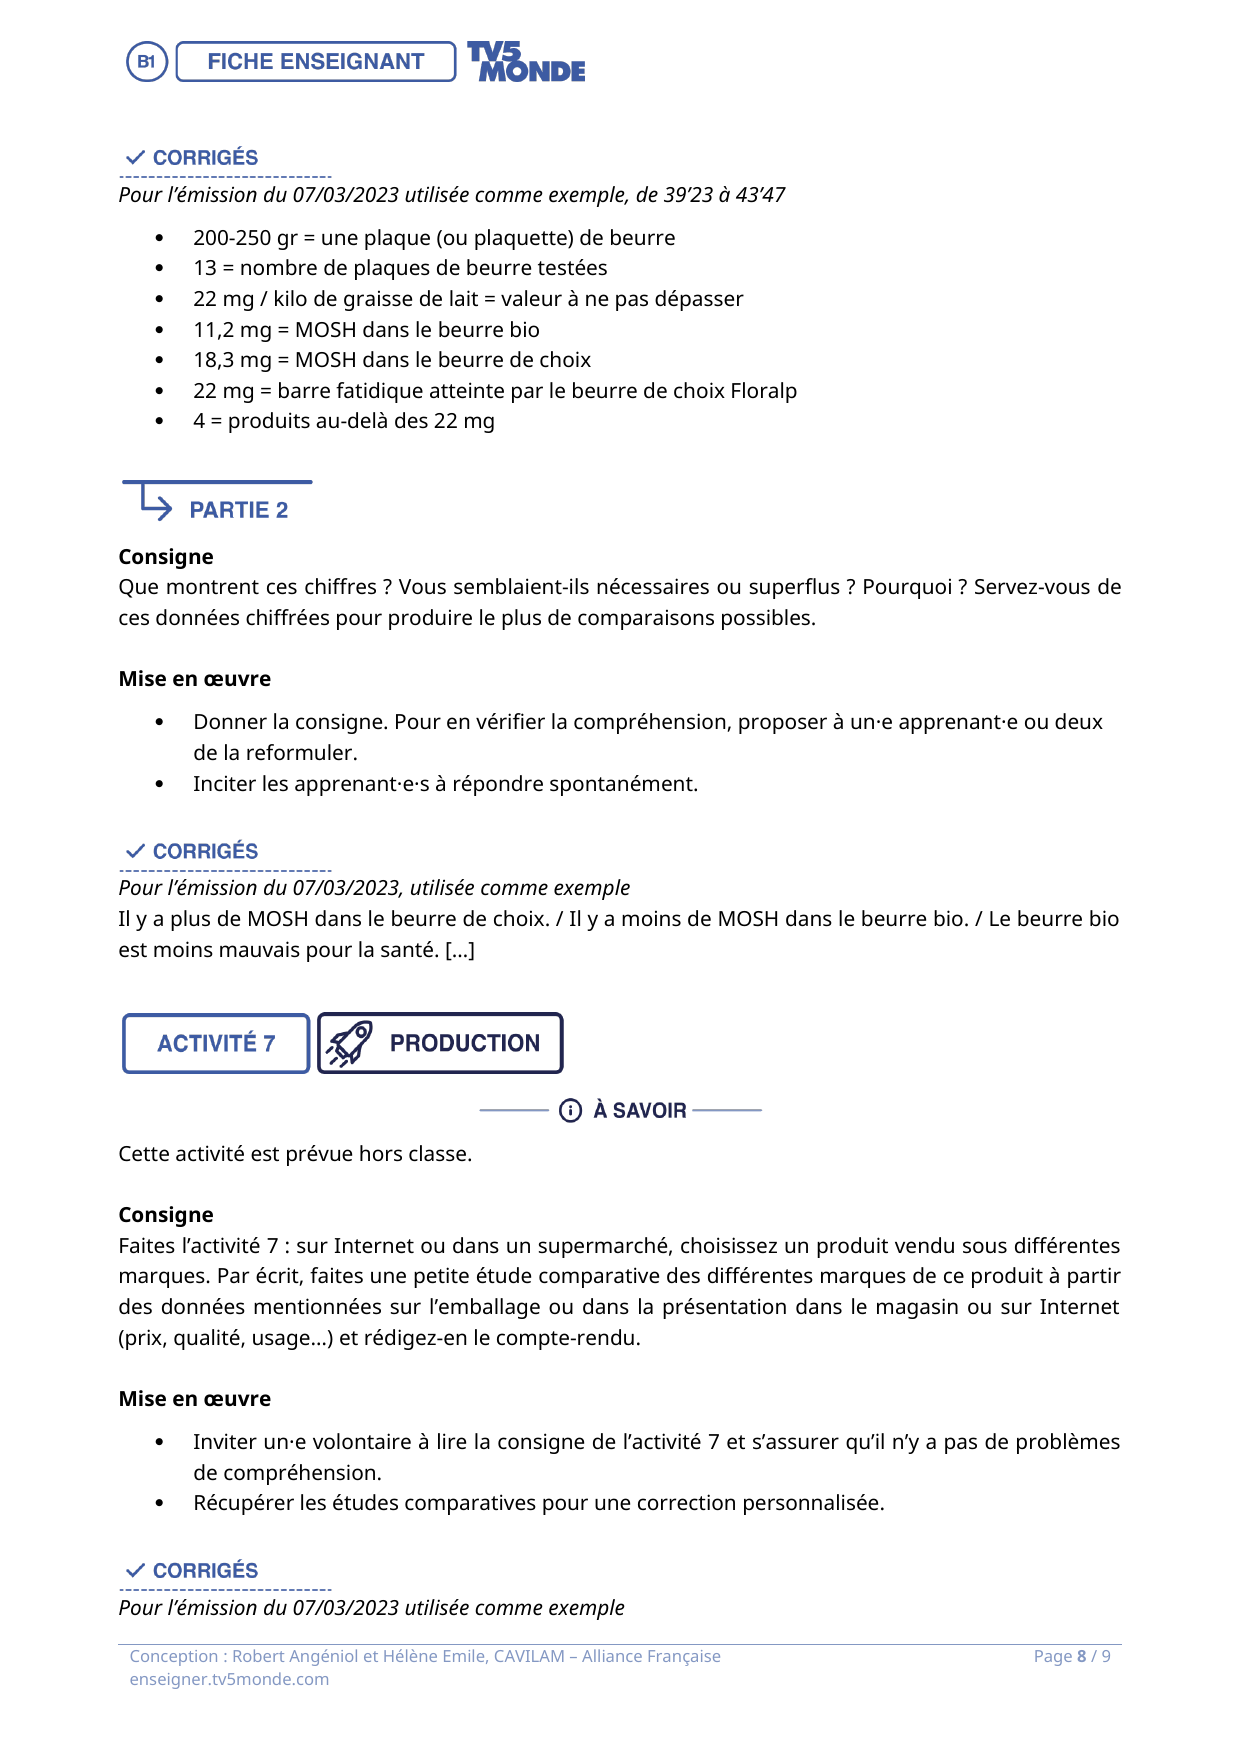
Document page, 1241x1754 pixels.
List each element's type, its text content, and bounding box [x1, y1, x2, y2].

picture [118, 1075, 1123, 1137]
picture [118, 1012, 567, 1074]
picture [118, 41, 585, 82]
list Récupérer les études comparatives pour une correction personnalisée. [156, 1488, 1122, 1517]
text Faites l’activité 7 : sur Internet ou dans un supermarché, choisissez un produit vendu sous différentes marques. Par écrit, faites une petite étude comparative des différentes marques de ce produit à partir des données mentionnées sur l’emballage ou dans la présentation dans le magasin ou sur Internet (prix, qualité, usage…) et rédigez-en le compte-rendu. [118, 1231, 1122, 1351]
text Consigne [118, 1200, 1122, 1228]
list 22 mg = barre fatidique atteinte par le beurre de choix Floralp [156, 376, 1122, 404]
text Pour l’émission du 07/03/2023 utilisée comme exemple, de 39’23 à 43’47 [118, 180, 1122, 208]
text Cette activité est prévue hors classe. [118, 1139, 1122, 1167]
picture [118, 118, 336, 178]
list Inciter les apprenant·e·s à répondre spontanément. [156, 769, 1122, 797]
text Il y a plus de MOSH dans le beurre de choix. / Il y a moins de MOSH dans le beurre bio. / Le beurre bio est moins mauvais pour la santé. […] [118, 904, 1122, 963]
list 13 = nombre de plaques de beurre testées [156, 253, 1122, 282]
list 18,3 mg = MOSH dans le beurre de choix [156, 345, 1122, 374]
picture [118, 480, 317, 540]
text Pour l’émission du 07/03/2023 utilisée comme exemple [118, 1593, 1122, 1621]
text Mise en œuvre [118, 1384, 1122, 1412]
list 4 = produits au-delà des 22 mg [156, 407, 1122, 435]
picture [118, 1531, 336, 1591]
list Inviter un·e volontaire à lire la consigne de l’activité 7 et s’assurer qu’il n’y a pas de problèmes de compréhension. [156, 1427, 1122, 1486]
text Pour l’émission du 07/03/2023, utilisée comme exemple [118, 873, 1122, 902]
text Que montrent ces chiffres ? Vous semblaient-ils nécessaires ou superflus ? Pourquoi ? Servez-vous de ces données chiffrées pour produire le plus de comparaisons possibles. [118, 572, 1122, 632]
text Mise en œuvre [118, 664, 1122, 693]
list 22 mg / kilo de graisse de lait = valeur à ne pas dépasser [156, 284, 1122, 312]
text Consigne [118, 542, 1122, 570]
list Donner la consigne. Pour en vérifier la compréhension, proposer à un·e apprenant·e ou deux de la reformuler. [156, 707, 1122, 767]
list 200-250 gr = une plaque (ou plaquette) de beurre [156, 223, 1122, 251]
list 11,2 mg = MOSH dans le beurre bio [156, 315, 1122, 343]
picture [118, 811, 336, 872]
